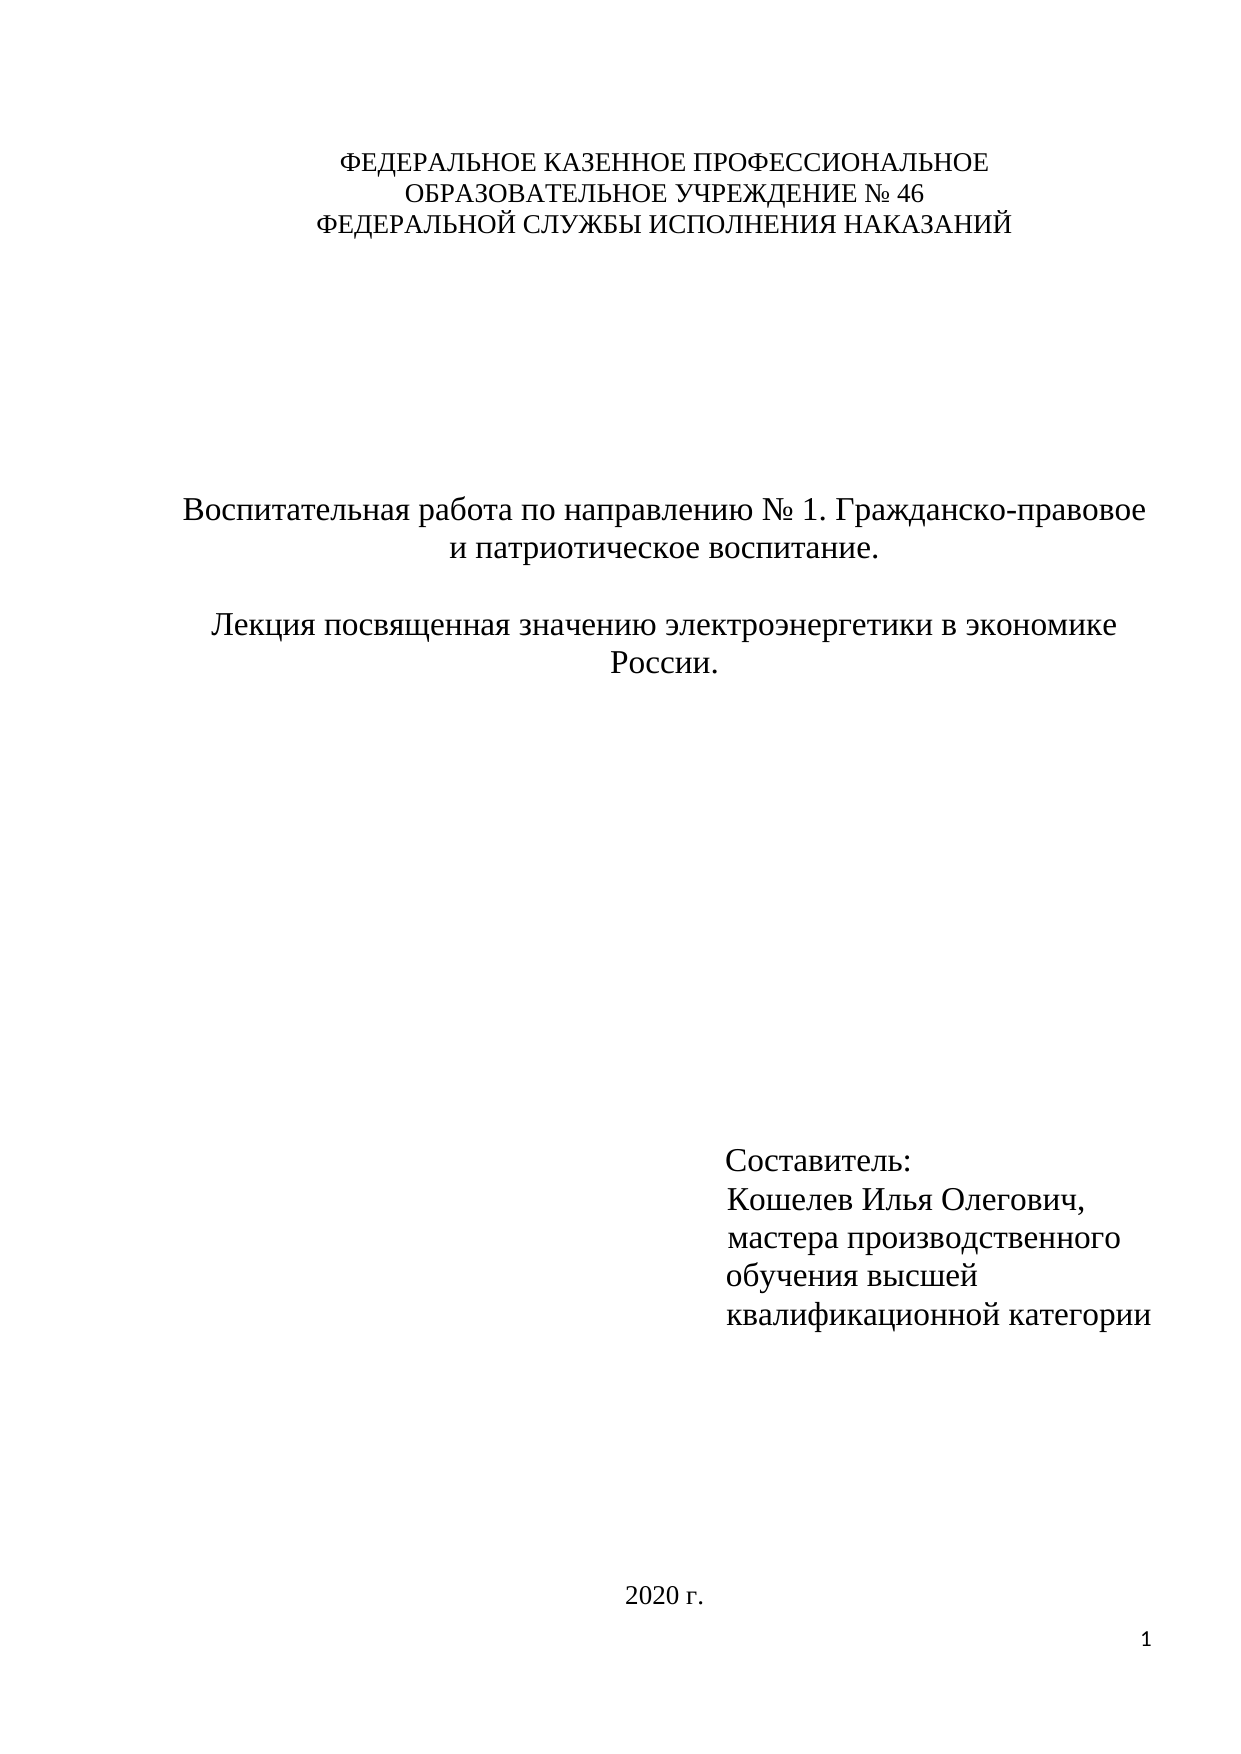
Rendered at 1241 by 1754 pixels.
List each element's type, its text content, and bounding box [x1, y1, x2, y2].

text Воспитательная работа по направлению № 1. Гражданско-правовое и патриотическое воспитание. [177, 489, 1152, 565]
text Составитель: [177, 1140, 1152, 1179]
text Лекция посвященная значению электроэнергетики в экономике России. [177, 604, 1152, 680]
text 2020 г. [177, 1579, 1152, 1610]
text Кошелев Илья Олегович, [177, 1179, 1152, 1217]
text ОБРАЗОВАТЕЛЬНОЕ УЧРЕЖДЕНИЕ № 46 [177, 177, 1152, 208]
text квалификационной категории [177, 1294, 1152, 1332]
text ФЕДЕРАЛЬНОЕ КАЗЕННОЕ ПРОФЕССИОНАЛЬНОЕ [177, 146, 1152, 177]
text обучения высшей [177, 1255, 1152, 1294]
text ФЕДЕРАЛЬНОЙ СЛУЖБЫ ИСПОЛНЕНИЯ НАКАЗАНИЙ [177, 208, 1152, 239]
text мастера производственного [177, 1217, 1152, 1255]
